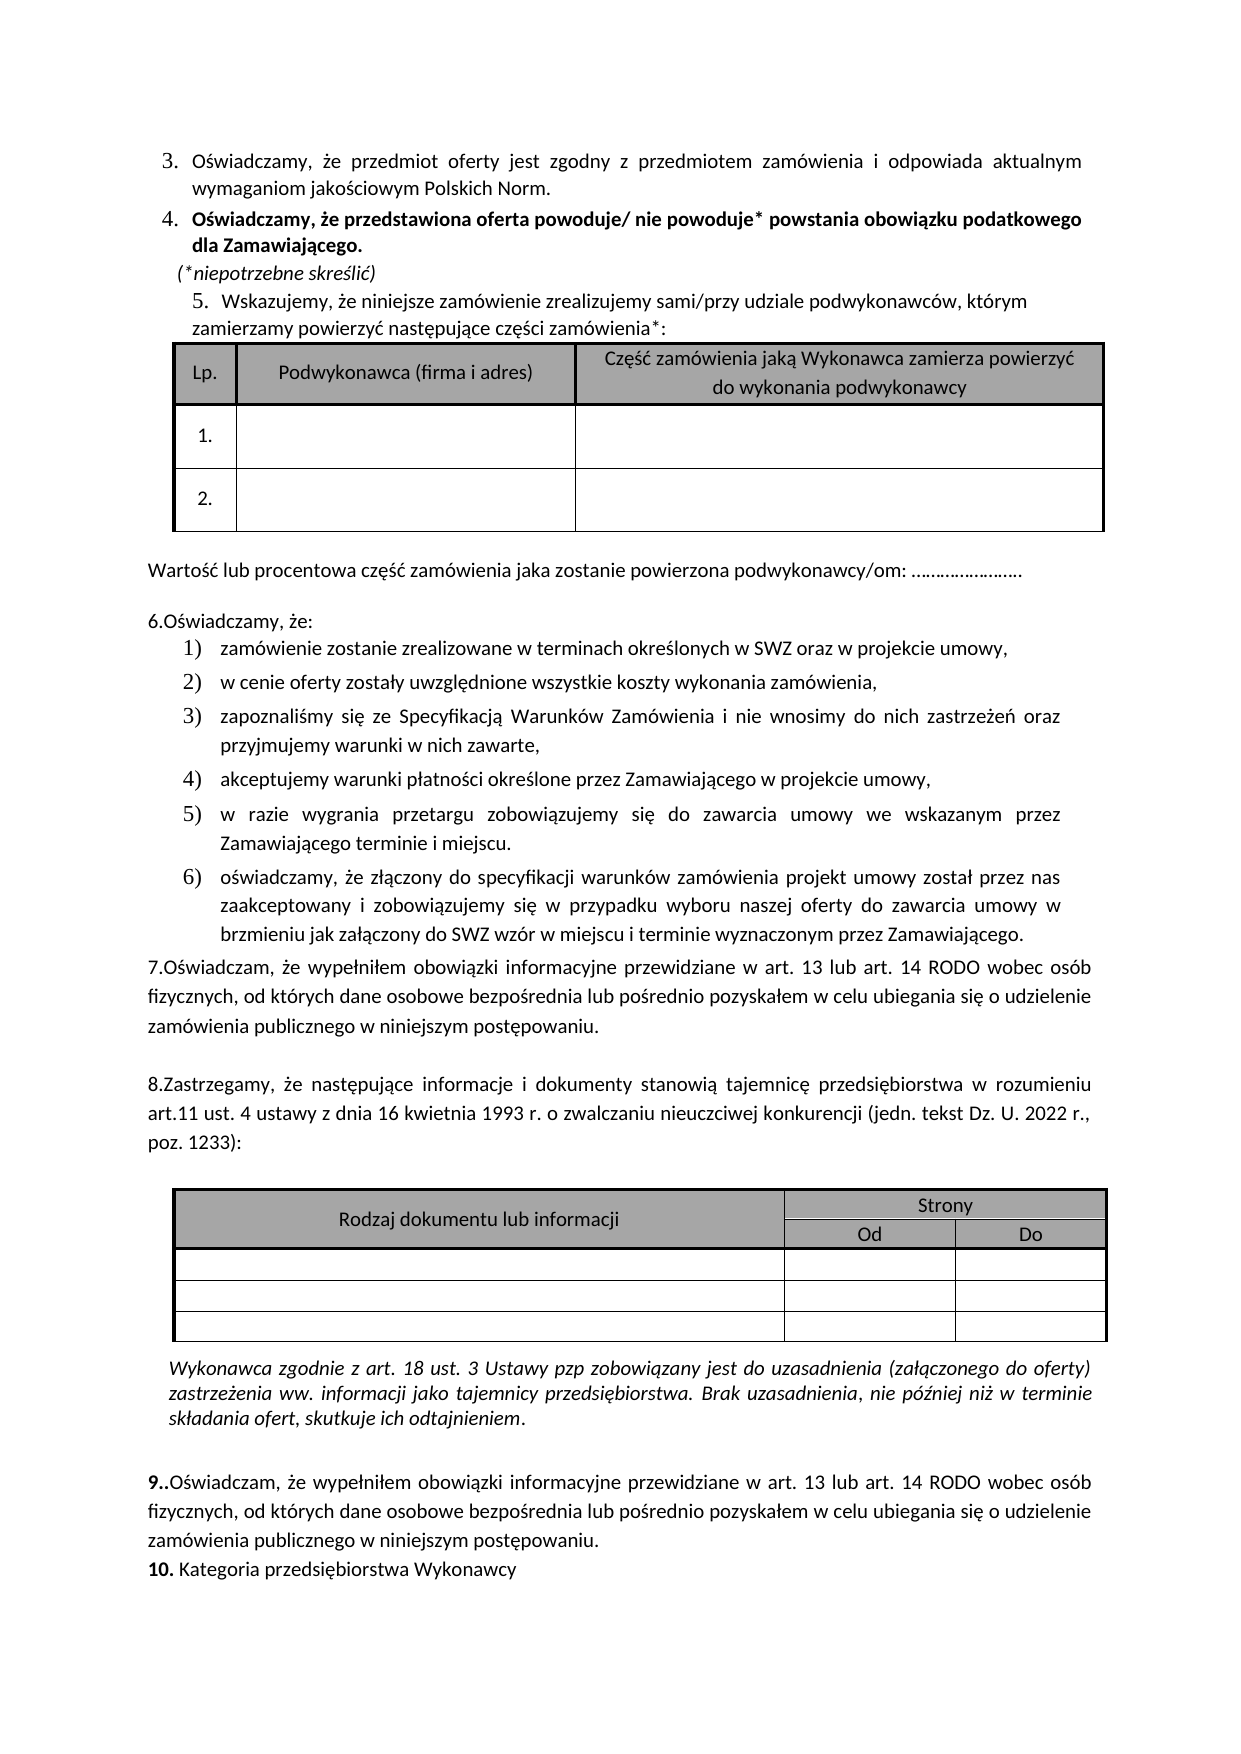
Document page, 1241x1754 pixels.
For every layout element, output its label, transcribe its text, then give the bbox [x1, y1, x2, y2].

text Wartość lub procentowa część zamówienia jaka zostanie powierzona podwykonawcy/om: ………………….. [148, 557, 1093, 582]
list Oświadczamy, że przedstawiona oferta powoduje/ nie powoduje* powstania obowiązku podatkowego dla Zamawiającego. [162, 205, 1083, 257]
table_cell [237, 469, 575, 531]
text 8.Zastrzegamy, że następujące informacje i dokumenty stanowią tajemnicę przedsiębiorstwa w rozumieniu art.11 ust. 4 ustawy z dnia 16 kwietnia 1993 r. o zwalczaniu nieuczciwej konkurencji (jedn. tekst Dz. U. 2022 r., poz. 1233): [148, 1071, 1093, 1155]
text (*niepotrzebne skreślić) [177, 261, 1061, 286]
table_cell 2. [176, 469, 236, 531]
list oświadczamy, że złączony do specyfikacji warunków zamówienia projekt umowy został przez nas zaakceptowany i zobowiązujemy się w przypadku wyboru naszej oferty do zawarcia umowy w brzmieniu jak załączony do SWZ wzór w miejscu i terminie wyznaczonym przez Zamawiającego. [183, 863, 1062, 947]
table_cell [576, 406, 1102, 468]
list Kategoria przedsiębiorstwa Wykonawcy [148, 1556, 1093, 1582]
table_cell [576, 469, 1102, 531]
list zapoznaliśmy się ze Specyfikacją Warunków Zamówienia i nie wnosimy do nich zastrzeżeń oraz przyjmujemy warunki w nich zawarte, [183, 703, 1062, 758]
table_header Podwykonawca (firma i adres) [238, 345, 574, 403]
table_cell Do [956, 1220, 1105, 1247]
table_cell [176, 1250, 784, 1280]
list zamówienie zostanie zrealizowane w terminach określonych w SWZ oraz w projekcie umowy, [183, 634, 1062, 660]
list w cenie oferty zostały uwzględnione wszystkie koszty wykonania zamówienia, [183, 668, 1062, 695]
table_header Rodzaj dokumentu lub informacji [176, 1191, 784, 1247]
text 9..Oświadczam, że wypełniłem obowiązki informacyjne przewidziane w art. 13 lub art. 14 RODO wobec osób fizycznych, od których dane osobowe bezpośrednia lub pośrednio pozyskałem w celu ubiegania się o udzielenie zamówienia publicznego w niniejszym postępowaniu. [148, 1469, 1093, 1553]
table_cell 1. [176, 406, 236, 468]
table_cell Od [785, 1220, 955, 1247]
table_cell [176, 1281, 784, 1311]
text Wykonawca zgodnie z art. 18 ust. 3 Ustawy pzp zobowiązany jest do uzasadnienia (załączonego do oferty) zastrzeżenia ww. informacji jako tajemnicy przedsiębiorstwa. Brak uzasadnienia, nie później niż w terminie składania ofert, skutkuje ich odtajnieniem. [168, 1355, 1093, 1431]
list akceptujemy warunki płatności określone przez Zamawiającego w projekcie umowy, [183, 766, 1062, 792]
table_cell [956, 1312, 1105, 1341]
list Wskazujemy, że niniejsze zamówienie zrealizujemy sami/przy udziale podwykonawców, którym zamierzamy powierzyć następujące części zamówienia*: [192, 287, 1061, 340]
table_cell [956, 1281, 1105, 1311]
table_cell [785, 1281, 955, 1311]
table_cell [956, 1250, 1105, 1280]
list Oświadczamy, że przedmiot oferty jest zgodny z przedmiotem zamówienia i odpowiada aktualnym wymaganiom jakościowym Polskich Norm. [162, 148, 1083, 201]
table_cell [785, 1250, 955, 1280]
text 7.Oświadczam, że wypełniłem obowiązki informacyjne przewidziane w art. 13 lub art. 14 RODO wobec osób fizycznych, od których dane osobowe bezpośrednia lub pośrednio pozyskałem w celu ubiegania się o udzielenie zamówienia publicznego w niniejszym postępowaniu. [148, 954, 1093, 1038]
table_header Część zamówienia jaką Wykonawca zamierza powierzyć do wykonania podwykonawcy [577, 345, 1102, 403]
text 6.Oświadczamy, że: [148, 608, 1062, 633]
list w razie wygrania przetargu zobowiązujemy się do zawarcia umowy we wskazanym przez Zamawiającego terminie i miejscu. [183, 800, 1062, 855]
table_cell [237, 406, 575, 468]
table_header Lp. [176, 345, 235, 403]
table_header Strony [785, 1191, 1105, 1218]
table_cell [785, 1312, 955, 1341]
table_cell [176, 1312, 784, 1341]
